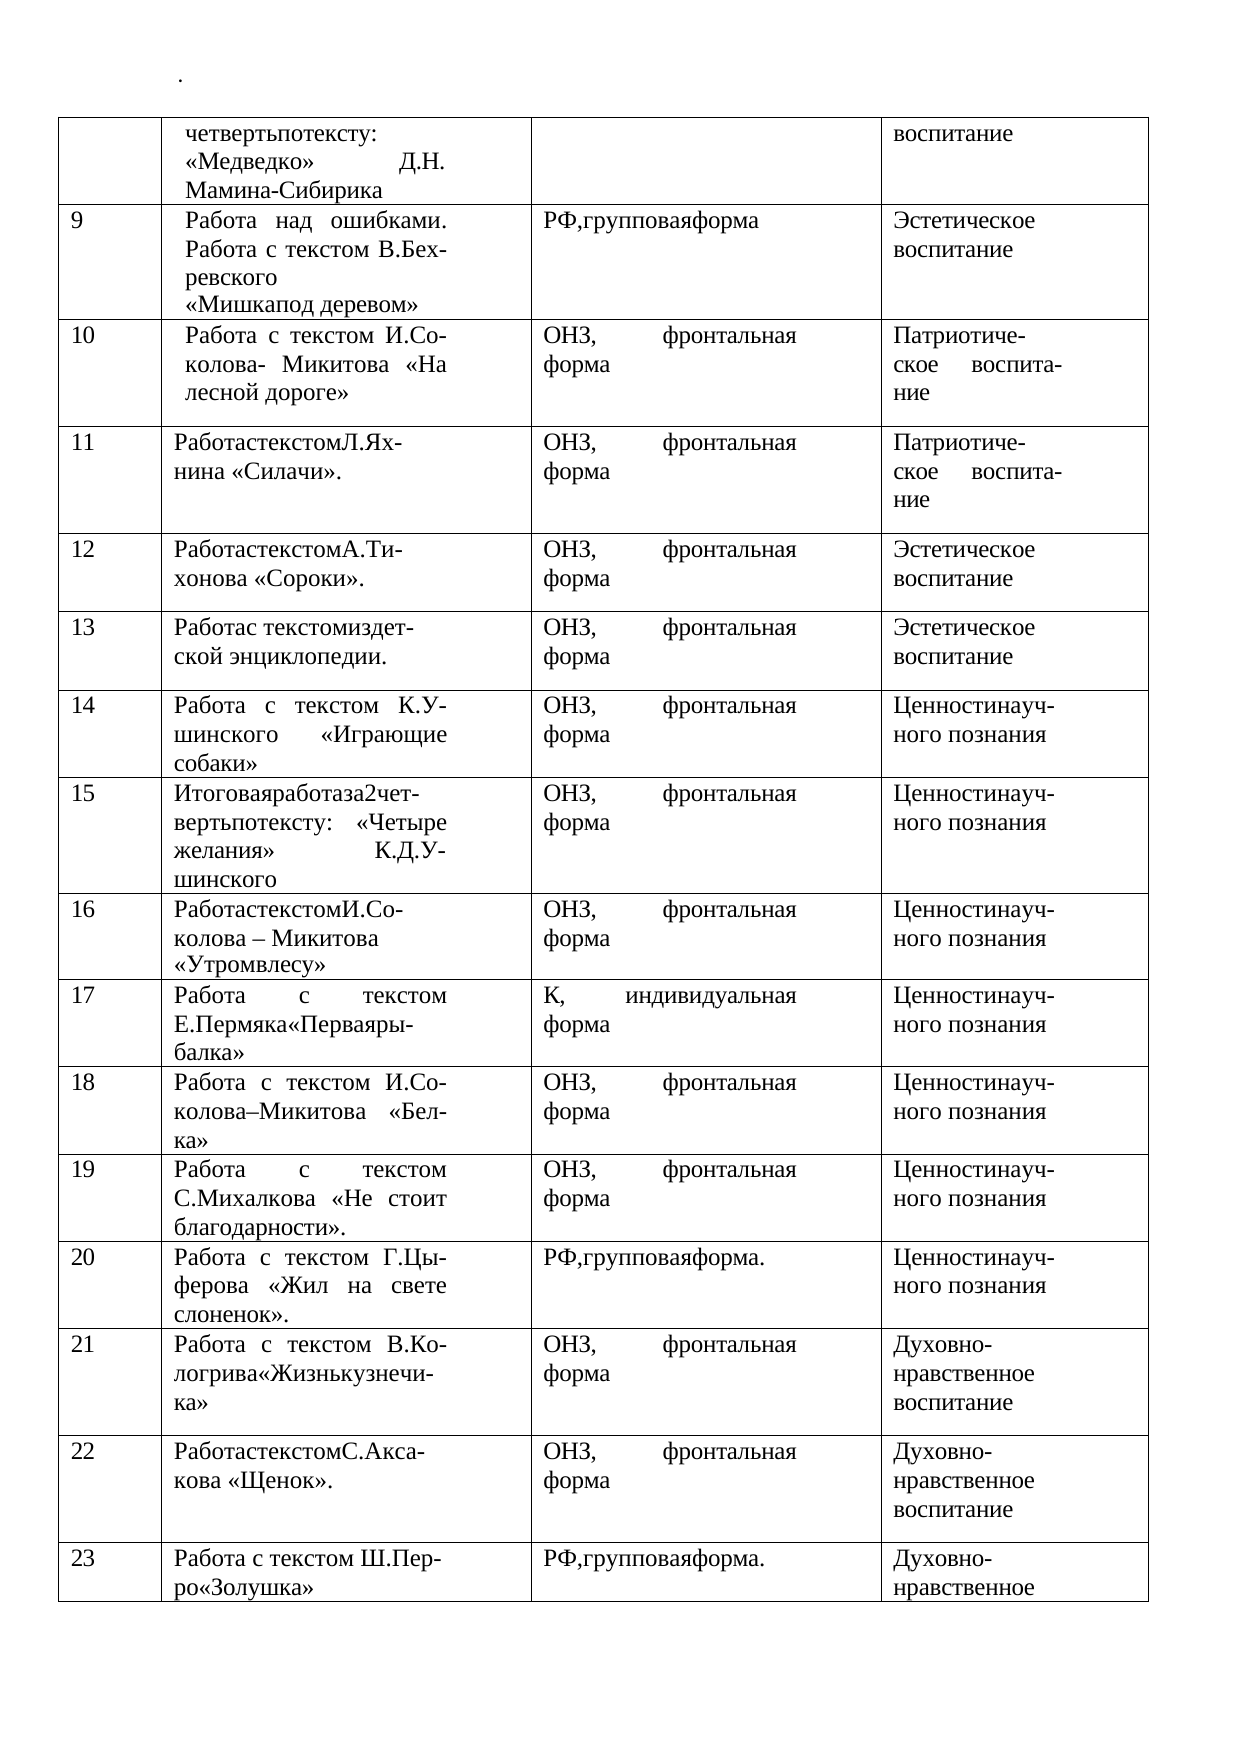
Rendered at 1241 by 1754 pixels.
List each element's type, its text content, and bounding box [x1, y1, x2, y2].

table_cell фронтальная [616, 894, 881, 979]
table_header [59, 118, 161, 204]
table_cell фронтальная [616, 1067, 881, 1153]
table_cell фронтальная [616, 612, 881, 689]
table_cell РаботастекстомИ.Со- колова – Микитова «Утромвлесу» [162, 894, 531, 979]
table_cell 22 [59, 1436, 161, 1542]
table_header четвертьпотексту: «Медведко» Д.Н. Мамина-Сибирика [162, 118, 531, 204]
table_cell 9 [59, 205, 161, 319]
table_cell К, форма [532, 980, 616, 1066]
table_cell фронтальная [616, 427, 881, 533]
table_cell фронтальная [616, 691, 881, 777]
table_cell ОНЗ, форма [532, 320, 616, 426]
table_cell 14 [59, 691, 161, 777]
table_cell 23 [59, 1543, 161, 1601]
table_cell Ценностинауч- ного познания [882, 691, 1148, 777]
table_cell фронтальная [616, 778, 881, 893]
table_cell ОНЗ, форма [532, 691, 616, 777]
table_cell ОНЗ, форма [532, 1436, 616, 1542]
table_cell Духовно- нравственное [882, 1543, 1148, 1601]
table_cell ОНЗ, форма [532, 894, 616, 979]
table_cell Работа с текстом Е.Пермяка«Перваяры- балка» [162, 980, 531, 1066]
table_cell фронтальная [616, 1155, 881, 1241]
table_cell 20 [59, 1242, 161, 1328]
table_cell Ценностинауч- ного познания [882, 894, 1148, 979]
table_cell Работа над ошибками. Работа с текстом В.Бех- ревского «Мишкапод деревом» [162, 205, 531, 319]
table_cell ОНЗ, форма [532, 1329, 616, 1435]
table_header воспитание [882, 118, 1148, 204]
table_cell ОНЗ, форма [532, 612, 616, 689]
table_cell Ценностинауч- ного познания [882, 1155, 1148, 1241]
table_cell 21 [59, 1329, 161, 1435]
table_cell 12 [59, 534, 161, 611]
table_cell Ценностинауч- ного познания [882, 980, 1148, 1066]
table_cell Работа с текстом С.Михалкова «Не стоит благодарности». [162, 1155, 531, 1241]
table_cell 16 [59, 894, 161, 979]
table_cell Работа с текстом Г.Цы- ферова «Жил на свете слоненок». [162, 1242, 531, 1328]
table_cell Патриотиче- ское воспита- ние [882, 320, 1148, 426]
table_cell 11 [59, 427, 161, 533]
table_cell Ценностинауч- ного познания [882, 1242, 1148, 1328]
table_cell ОНЗ, форма [532, 534, 616, 611]
table_cell Работа с текстом И.Со- колова- Микитова «На лесной дороге» [162, 320, 531, 426]
table_cell фронтальная [616, 320, 881, 426]
table_cell Эстетическое воспитание [882, 534, 1148, 611]
table_cell 15 [59, 778, 161, 893]
table_cell Работас текстомиздет- ской энциклопедии. [162, 612, 531, 689]
table_cell 13 [59, 612, 161, 689]
table_cell РФ,групповаяформа. [532, 1543, 881, 1601]
table_cell ОНЗ, форма [532, 427, 616, 533]
table_cell Эстетическое воспитание [882, 612, 1148, 689]
table_cell 10 [59, 320, 161, 426]
table_cell фронтальная [616, 534, 881, 611]
table_cell Работа с текстом В.Ко- логрива«Жизнькузнечи- ка» [162, 1329, 531, 1435]
table_cell РаботастекстомА.Ти- хонова «Сороки». [162, 534, 531, 611]
table_cell 18 [59, 1067, 161, 1153]
table_cell РаботастекстомЛ.Ях- нина «Силачи». [162, 427, 531, 533]
table_cell Итоговаяработаза2чет- вертьпотексту: «Четыре желания» К.Д.У- шинского [162, 778, 531, 893]
table_cell РФ,групповаяформа. [532, 1242, 881, 1328]
table_cell фронтальная [616, 1436, 881, 1542]
table_cell Ценностинауч- ного познания [882, 778, 1148, 893]
table_cell РФ,групповаяформа [532, 205, 881, 319]
table_cell Работа с текстом Ш.Пер- ро«Золушка» [162, 1543, 531, 1601]
table_cell Ценностинауч- ного познания [882, 1067, 1148, 1153]
table_cell фронтальная [616, 1329, 881, 1435]
table_cell 17 [59, 980, 161, 1066]
table_cell индивидуальная [616, 980, 881, 1066]
table_cell 19 [59, 1155, 161, 1241]
table_cell Работа с текстом К.У- шинского «Играющие собаки» [162, 691, 531, 777]
table_cell Работа с текстом И.Со- колова–Микитова «Бел- ка» [162, 1067, 531, 1153]
table_cell РаботастекстомС.Акса- кова «Щенок». [162, 1436, 531, 1542]
table_cell ОНЗ, форма [532, 1155, 616, 1241]
table_cell Духовно- нравственное воспитание [882, 1436, 1148, 1542]
table_cell Духовно- нравственное воспитание [882, 1329, 1148, 1435]
table_cell ОНЗ, форма [532, 778, 616, 893]
table_cell ОНЗ, форма [532, 1067, 616, 1153]
table_header [532, 118, 881, 204]
table_cell Патриотиче- ское воспита- ние [882, 427, 1148, 533]
table_cell Эстетическое воспитание [882, 205, 1148, 319]
